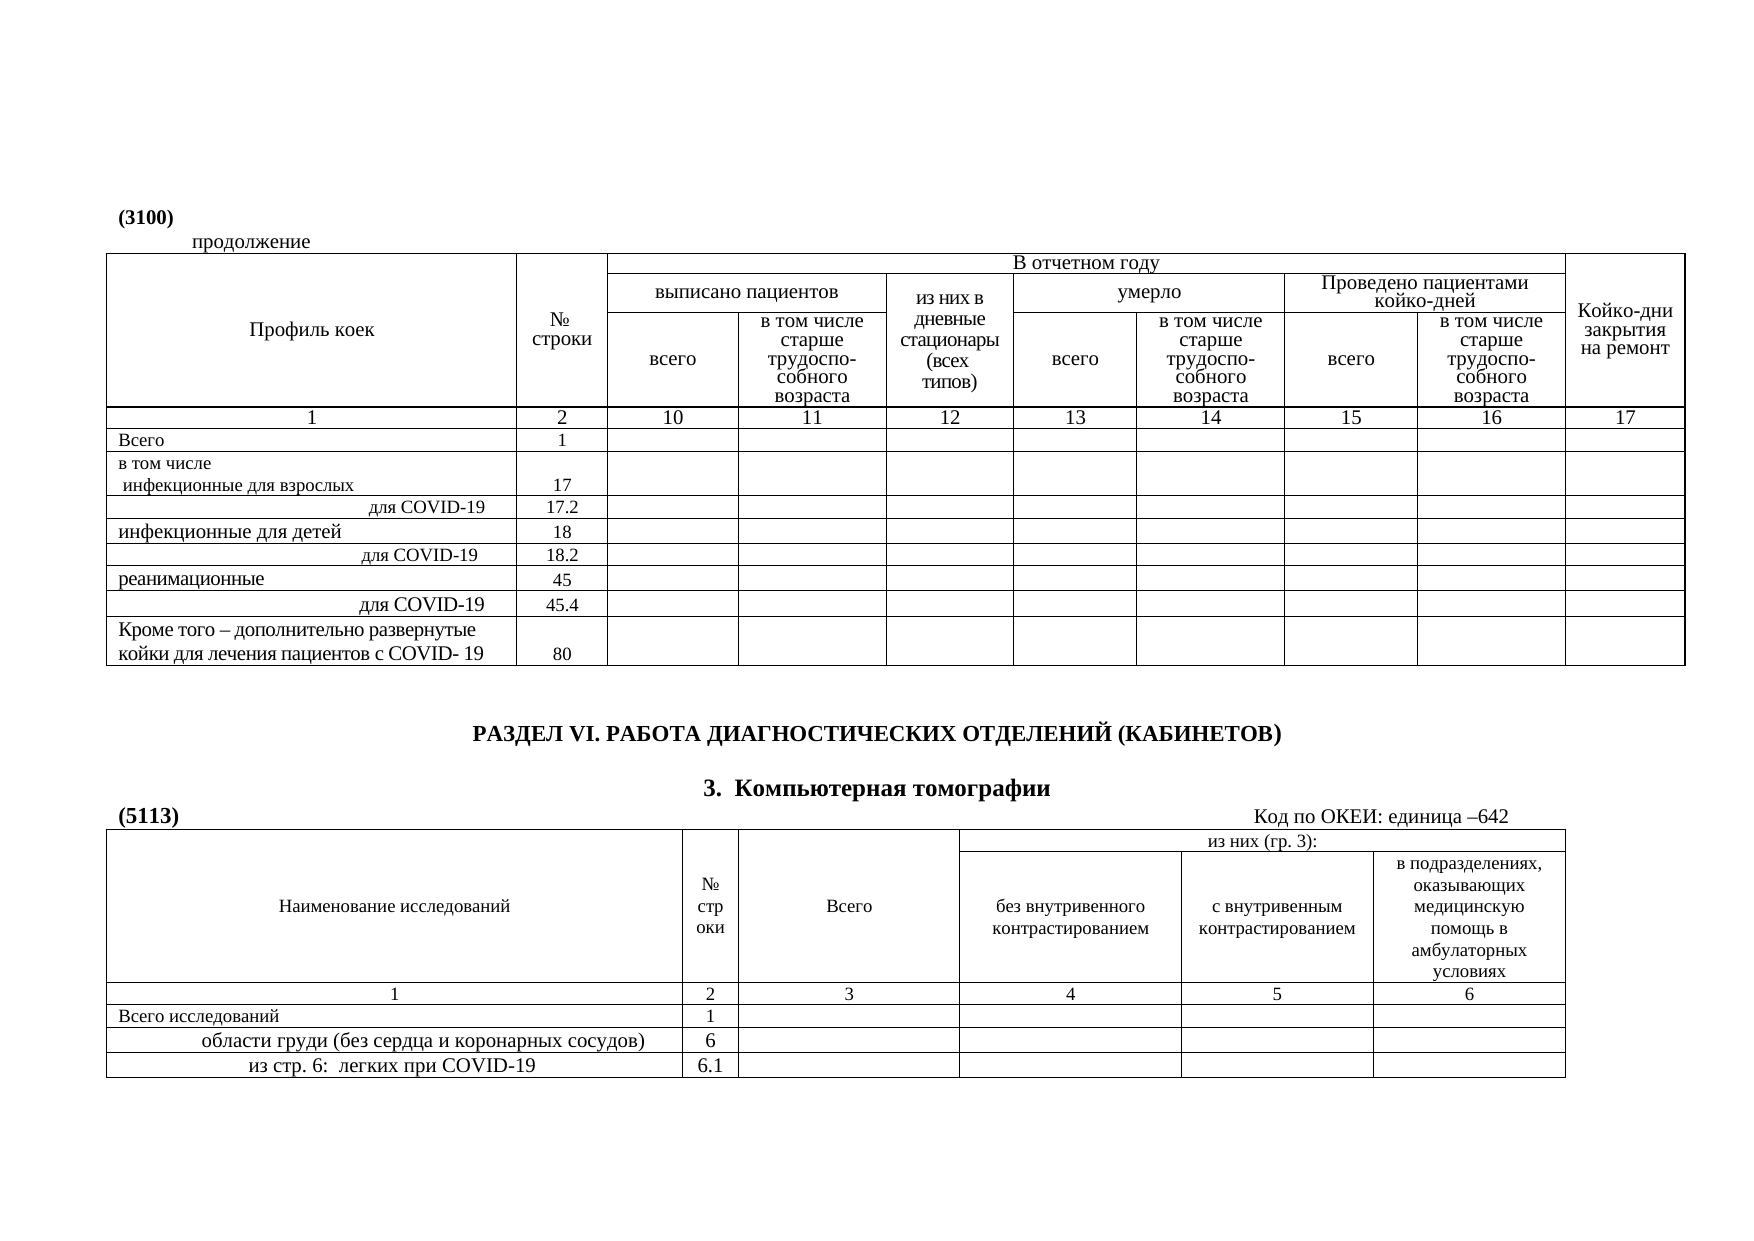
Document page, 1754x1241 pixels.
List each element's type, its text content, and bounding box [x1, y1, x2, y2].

table_cell 16 [1418, 408, 1565, 428]
table_cell [1566, 591, 1684, 616]
table_cell [1418, 452, 1565, 495]
table_cell [1374, 1053, 1565, 1077]
table_cell 14 [1137, 408, 1284, 428]
table_cell [1374, 1005, 1565, 1027]
table_cell [1137, 544, 1284, 565]
table_cell в подразделениях, оказывающих медицинскую помощь в амбулаторных условиях [1374, 852, 1565, 982]
table_header В отчетном году [608, 254, 1565, 273]
table_cell в том числе старше трудоспо- собного возраста [1137, 313, 1284, 406]
table_cell [1137, 429, 1284, 451]
table_cell [608, 452, 738, 495]
table_cell 6 [683, 1028, 738, 1052]
table_cell [1014, 452, 1136, 495]
table_cell [739, 617, 886, 665]
table_cell [887, 566, 1013, 590]
table_header Всего [739, 830, 959, 982]
table_cell [608, 566, 738, 590]
table_cell 17 [517, 452, 607, 495]
table_cell [608, 429, 738, 451]
table_cell [608, 617, 738, 665]
table_cell [1566, 452, 1684, 495]
table_cell [739, 519, 886, 543]
table_cell [1137, 566, 1284, 590]
table_cell 17.2 [517, 496, 607, 518]
table_cell 4 [960, 983, 1181, 1004]
table_cell [1014, 591, 1136, 616]
table_cell реанимационные [107, 566, 516, 590]
table_header Койко-дни закрытия на ремонт [1566, 254, 1684, 406]
table_cell [887, 519, 1013, 543]
table_cell [739, 544, 886, 565]
table_cell [960, 1005, 1181, 1027]
table_cell [887, 496, 1013, 518]
text (5113) Код по ОКЕИ: единица –642 [118, 802, 1636, 829]
table_cell 11 [739, 408, 886, 428]
table_cell для COVID-19 [107, 496, 516, 518]
table_cell [739, 591, 886, 616]
table_cell с внутривенным контрастированием [1182, 852, 1373, 982]
table_cell [1014, 566, 1136, 590]
table_cell [1285, 452, 1417, 495]
table_cell 1 [107, 408, 516, 428]
text 3. Компьютерная томографии [118, 773, 1636, 802]
table_cell [1137, 617, 1284, 665]
table_cell [1285, 566, 1417, 590]
table_cell 10 [608, 408, 738, 428]
table_cell [1137, 591, 1284, 616]
table_cell [1566, 496, 1684, 518]
table_cell [739, 566, 886, 590]
table_cell [1014, 617, 1136, 665]
table_cell [1285, 519, 1417, 543]
table_cell [1285, 496, 1417, 518]
table_cell в том числе инфекционные для взрослых [107, 452, 516, 495]
table_cell [1137, 519, 1284, 543]
table_cell 6.1 [683, 1053, 738, 1077]
table_cell [608, 591, 738, 616]
table_cell 2 [683, 983, 738, 1004]
table_cell инфекционные для детей [107, 519, 516, 543]
table_cell [1566, 519, 1684, 543]
table_cell [960, 1028, 1181, 1052]
table_cell 1 [517, 429, 607, 451]
table_cell 2 [517, 408, 607, 428]
table_cell для COVID-19 [107, 591, 516, 616]
table_cell [1418, 591, 1565, 616]
table_cell [1566, 617, 1684, 665]
table_cell умерло [1014, 274, 1284, 312]
table_cell [887, 591, 1013, 616]
table_cell [1182, 1028, 1373, 1052]
table_cell [1566, 429, 1684, 451]
table_cell в том числе старше трудоспо- собного возраста [739, 313, 886, 406]
table_cell [1285, 617, 1417, 665]
table_cell 18.2 [517, 544, 607, 565]
table_cell [1285, 544, 1417, 565]
table_cell всего [1014, 313, 1136, 406]
table_cell [1418, 496, 1565, 518]
table_cell [739, 429, 886, 451]
table_cell 80 [517, 617, 607, 665]
table_cell всего [608, 313, 738, 406]
table_cell [739, 1053, 959, 1077]
table_cell выписано пациентов [608, 274, 886, 312]
table_cell [960, 1053, 1181, 1077]
table_cell для COVID-19 [107, 544, 516, 565]
table_cell [739, 496, 886, 518]
table_cell из них в дневные стационары (всех типов) [887, 274, 1013, 406]
table_cell [1285, 429, 1417, 451]
table_cell [1182, 1005, 1373, 1027]
table_cell [1137, 496, 1284, 518]
table_cell из стр. 6: легких при COVID-19 [107, 1053, 682, 1077]
table_cell 45.4 [517, 591, 607, 616]
table_cell [1374, 1028, 1565, 1052]
table_cell 12 [887, 408, 1013, 428]
table_cell 15 [1285, 408, 1417, 428]
table_cell 3 [739, 983, 959, 1004]
table_cell [608, 519, 738, 543]
text (3100) продолжение [118, 205, 1636, 253]
table_cell Всего [107, 429, 516, 451]
table_cell 1 [107, 983, 682, 1004]
table_cell [1014, 429, 1136, 451]
table_cell [1285, 591, 1417, 616]
table_cell Всего исследований [107, 1005, 682, 1027]
text РАЗДЕЛ VI. РАБОТА ДИАГНОСТИЧЕСКИХ ОТДЕЛЕНИЙ (КАБИНЕТОВ) [118, 718, 1636, 747]
table_cell [739, 1028, 959, 1052]
table_cell 6 [1374, 983, 1565, 1004]
table_cell 17 [1566, 408, 1684, 428]
table_header № строки [683, 830, 738, 982]
table_cell Кроме того – дополнительно развернутые койки для лечения пациентов с COVID- 19 [107, 617, 516, 665]
table_cell в том числе старше трудоспо- собного возраста [1418, 313, 1565, 406]
table_header № строки [517, 254, 607, 406]
table_cell [1418, 519, 1565, 543]
table_cell [1418, 566, 1565, 590]
table_cell всего [1285, 313, 1417, 406]
table_cell [887, 429, 1013, 451]
table_cell без внутривенного контрастированием [960, 852, 1181, 982]
table_cell области груди (без сердца и коронарных сосудов) [107, 1028, 682, 1052]
table_cell [1182, 1053, 1373, 1077]
table_cell [1014, 496, 1136, 518]
table_header Наименование исследований [107, 830, 682, 982]
table_cell [1566, 566, 1684, 590]
table_cell 13 [1014, 408, 1136, 428]
table_cell [1014, 544, 1136, 565]
table_cell 5 [1182, 983, 1373, 1004]
table_header Профиль коек [107, 254, 516, 406]
table_cell [887, 544, 1013, 565]
table_cell [1014, 519, 1136, 543]
table_cell [1418, 429, 1565, 451]
table_cell 45 [517, 566, 607, 590]
table_cell 1 [683, 1005, 738, 1027]
table_cell [608, 544, 738, 565]
table_cell [887, 452, 1013, 495]
table_cell [1137, 452, 1284, 495]
table_cell [1418, 544, 1565, 565]
table_header из них (гр. 3): [960, 830, 1565, 851]
table_cell [1566, 544, 1684, 565]
table_cell 18 [517, 519, 607, 543]
table_cell [739, 452, 886, 495]
table_cell [739, 1005, 959, 1027]
table_cell [608, 496, 738, 518]
table_cell Проведено пациентами койко-дней [1285, 274, 1565, 312]
table_cell [887, 617, 1013, 665]
table_cell [1418, 617, 1565, 665]
